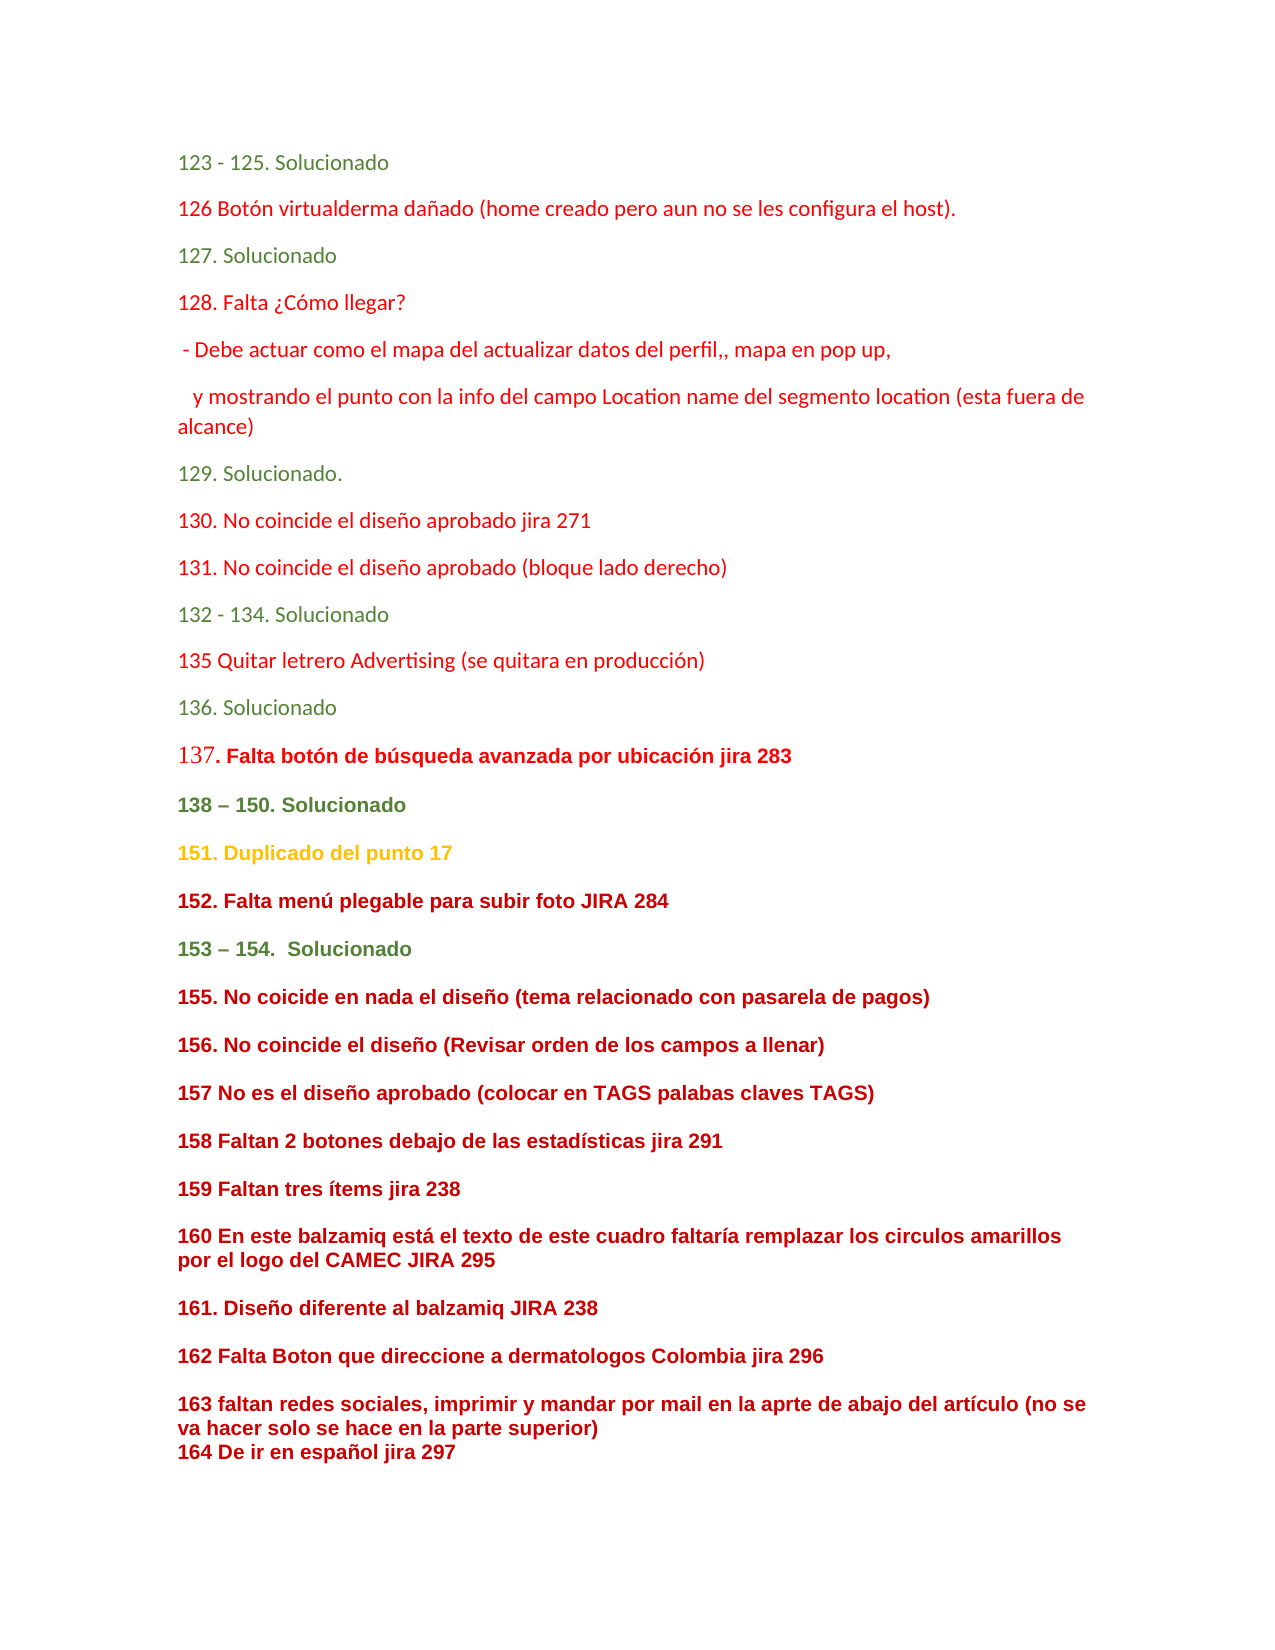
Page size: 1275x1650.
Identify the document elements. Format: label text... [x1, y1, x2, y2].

text 156. No coincide el diseño (Revisar orden de los campos a llenar) [177, 1033, 1098, 1057]
text 129. Solucionado. [177, 459, 1098, 487]
text 132 - 134. Solucionado [177, 600, 1098, 628]
text 126 Botón virtualderma dañado (home creado pero aun no se les configura el host). [177, 194, 1098, 222]
text 123 - 125. Solucionado [177, 148, 1098, 176]
text 138 – 150. Solucionado [177, 793, 1098, 817]
text 164 De ir en español jira 297 [177, 1440, 1098, 1464]
text 151. Duplicado del punto 17 [177, 841, 1098, 865]
text 161. Diseño diferente al balzamiq JIRA 238 [177, 1296, 1098, 1320]
text 131. No coincide el diseño aprobado (bloque lado derecho) [177, 553, 1098, 581]
text 153 – 154. Solucionado [177, 937, 1098, 961]
text 128. Falta ¿Cómo llegar? [177, 288, 1098, 316]
text 135 Quitar letrero Advertising (se quitara en producción) [177, 647, 1098, 674]
text 157 No es el diseño aprobado (colocar en TAGS palabas claves TAGS) [177, 1081, 1098, 1104]
text 158 Faltan 2 botones debajo de las estadísticas jira 291 [177, 1128, 1098, 1152]
text 136. Solucionado [177, 693, 1098, 721]
text y mostrando el punto con la info del campo Location name del segmento location (esta fuera de alcance) [177, 382, 1098, 440]
text 163 faltan redes sociales, imprimir y mandar por mail en la aprte de abajo del artículo (no se va hacer solo se hace en la parte superior) [177, 1392, 1098, 1440]
text 152. Falta menú plegable para subir foto JIRA 284 [177, 889, 1098, 913]
text 160 En este balzamiq está el texto de este cuadro faltaría remplazar los circulos amarillos por el logo del CAMEC JIRA 295 [177, 1224, 1098, 1272]
text 155. No coicide en nada el diseño (tema relacionado con pasarela de pagos) [177, 985, 1098, 1009]
text 159 Faltan tres ítems jira 238 [177, 1176, 1098, 1200]
text 130. No coincide el diseño aprobado jira 271 [177, 506, 1098, 534]
text - Debe actuar como el mapa del actualizar datos del perfil,, mapa en pop up, [177, 335, 1098, 363]
text 137. Falta botón de búsqueda avanzada por ubicación jira 283 [177, 740, 1098, 769]
text 127. Solucionado [177, 241, 1098, 269]
text 162 Falta Boton que direccione a dermatologos Colombia jira 296 [177, 1344, 1098, 1368]
